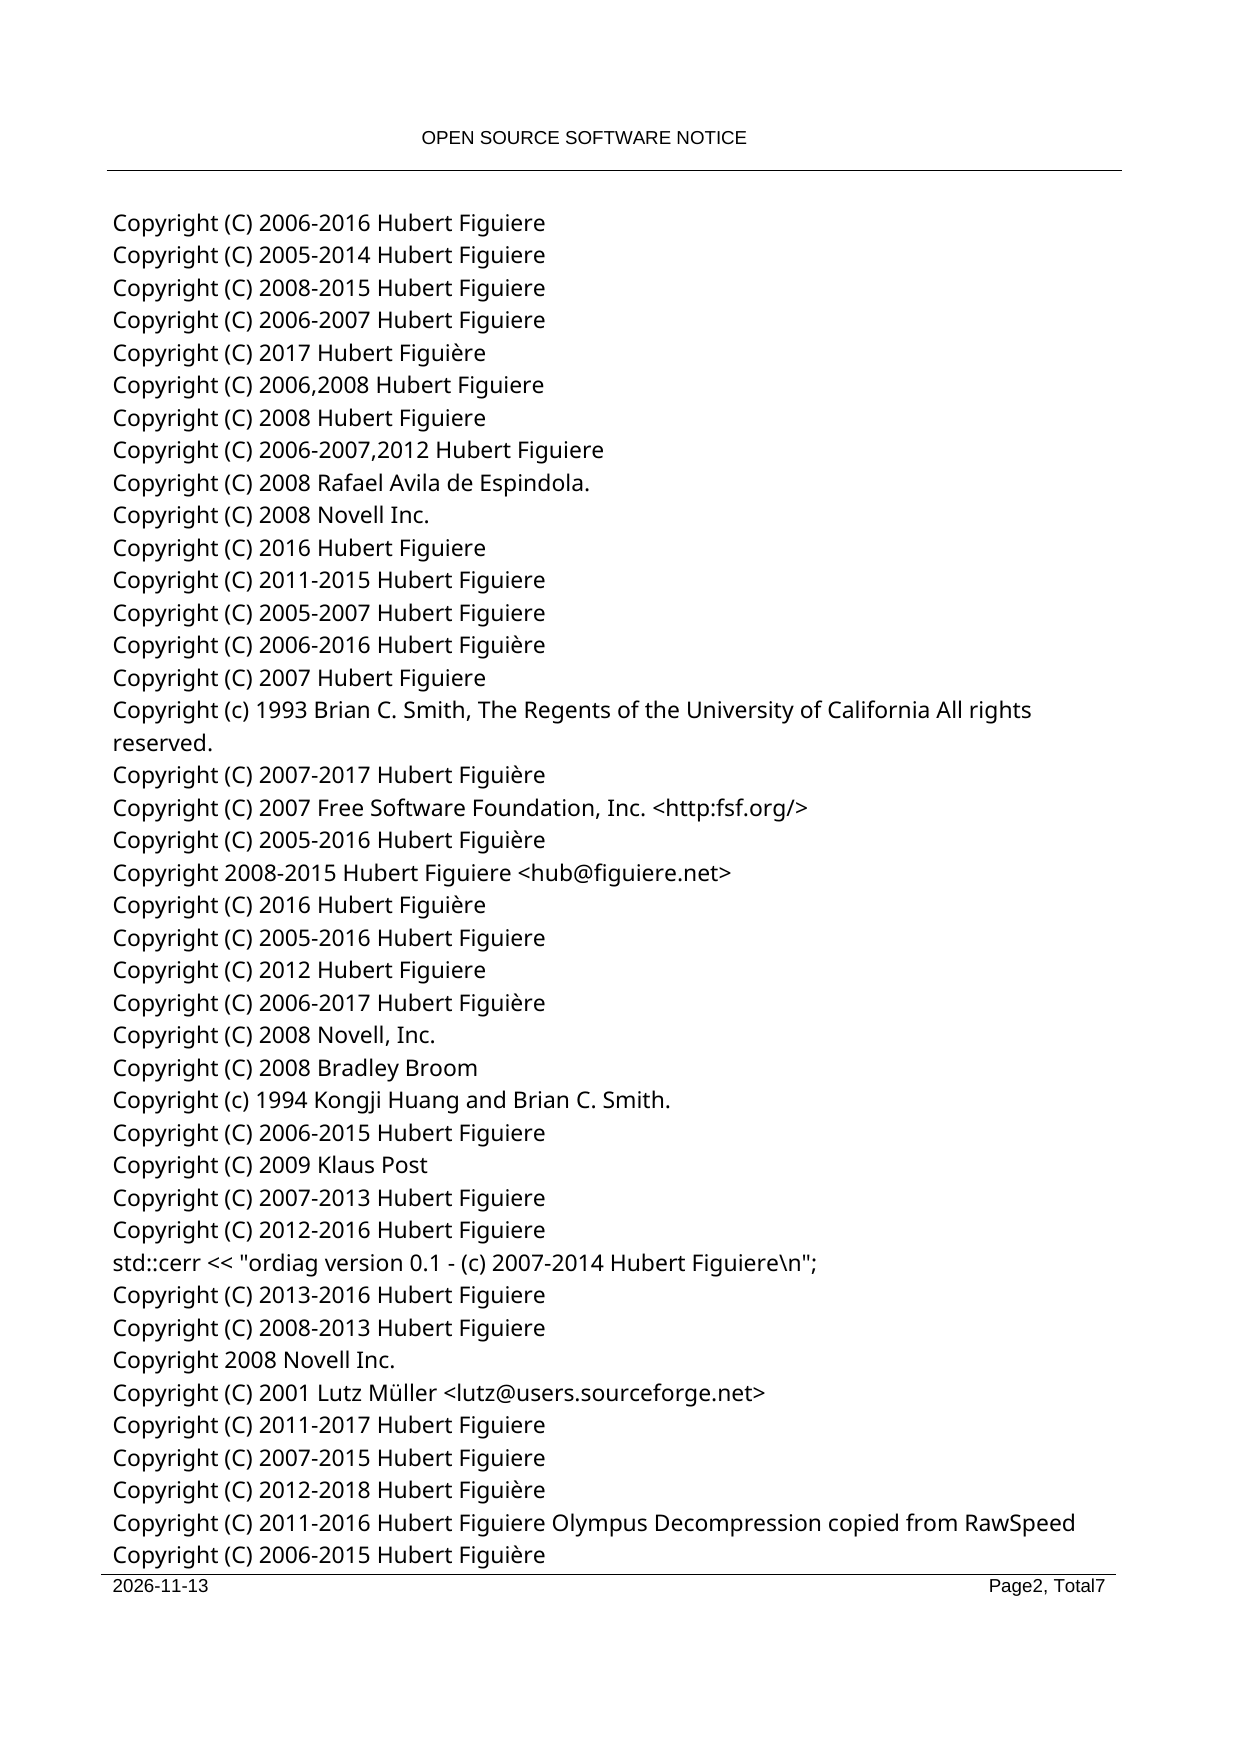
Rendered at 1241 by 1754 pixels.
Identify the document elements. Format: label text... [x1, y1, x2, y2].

text Copyright (C) 2016 Hubert Figuière [112, 889, 1128, 921]
text Copyright (C) 2006-2007 Hubert Figuiere [112, 304, 1128, 336]
text Copyright (C) 2008 Novell Inc. [112, 499, 1128, 531]
text Copyright (C) 2016 Hubert Figuiere [112, 531, 1128, 564]
text std::cerr << "ordiag version 0.1 - (c) 2007-2014 Hubert Figuiere\n"; [112, 1246, 1128, 1279]
text Copyright 2008-2015 Hubert Figuiere <hub@figuiere.net> [112, 856, 1128, 889]
text Copyright (C) 2008 Hubert Figuiere [112, 401, 1128, 434]
text Copyright (C) 2013-2016 Hubert Figuiere [112, 1279, 1128, 1311]
text Copyright (C) 2008 Bradley Broom [112, 1051, 1128, 1084]
text Copyright (C) 2008-2013 Hubert Figuiere [112, 1311, 1128, 1344]
text Copyright (C) 2017 Hubert Figuière [112, 336, 1128, 369]
text Copyright (C) 2007 Hubert Figuiere [112, 661, 1128, 694]
text Copyright (C) 2005-2016 Hubert Figuiere [112, 921, 1128, 954]
text Copyright (C) 2006-2017 Hubert Figuière [112, 986, 1128, 1019]
text Copyright (C) 2007 Free Software Foundation, Inc. <http:fsf.org/> [112, 791, 1128, 824]
text Copyright (C) 2006-2015 Hubert Figuiere [112, 1116, 1128, 1149]
text Copyright (C) 2008 Rafael Avila de Espindola. [112, 466, 1128, 499]
text Copyright (C) 2012-2016 Hubert Figuiere [112, 1214, 1128, 1246]
text Copyright (C) 2007-2015 Hubert Figuiere [112, 1441, 1128, 1474]
text Copyright (C) 2001 Lutz Müller <lutz@users.sourceforge.net> [112, 1376, 1128, 1409]
text Copyright (C) 2011-2017 Hubert Figuiere [112, 1409, 1128, 1441]
text Copyright 2008 Novell Inc. [112, 1344, 1128, 1376]
text Copyright (c) 1993 Brian C. Smith, The Regents of the University of California All rights reserved. [112, 694, 1128, 759]
text Copyright (c) 1994 Kongji Huang and Brian C. Smith. [112, 1084, 1128, 1116]
text Copyright (C) 2008 Novell, Inc. [112, 1019, 1128, 1051]
text Copyright (C) 2006-2007,2012 Hubert Figuiere [112, 434, 1128, 466]
text Copyright (C) 2006,2008 Hubert Figuiere [112, 369, 1128, 401]
text Copyright (C) 2007-2017 Hubert Figuière [112, 759, 1128, 791]
text Copyright (C) 2011-2015 Hubert Figuiere [112, 564, 1128, 596]
text Copyright (C) 2008-2015 Hubert Figuiere [112, 271, 1128, 304]
text Copyright (C) 2009 Klaus Post [112, 1149, 1128, 1181]
text Copyright (C) 2005-2007 Hubert Figuiere [112, 596, 1128, 629]
text Copyright (C) 2012-2018 Hubert Figuière [112, 1474, 1128, 1506]
text Copyright (C) 2011-2016 Hubert Figuiere Olympus Decompression copied from RawSpeed [112, 1506, 1128, 1539]
text Copyright (C) 2006-2016 Hubert Figuiere [112, 206, 1128, 239]
text Copyright (C) 2007-2013 Hubert Figuiere [112, 1181, 1128, 1214]
text Copyright (C) 2006-2016 Hubert Figuière [112, 629, 1128, 661]
text Copyright (C) 2005-2014 Hubert Figuiere [112, 239, 1128, 271]
text Copyright (C) 2006-2015 Hubert Figuière [112, 1539, 1128, 1571]
text Copyright (C) 2005-2016 Hubert Figuière [112, 824, 1128, 856]
text Copyright (C) 2012 Hubert Figuiere [112, 954, 1128, 986]
